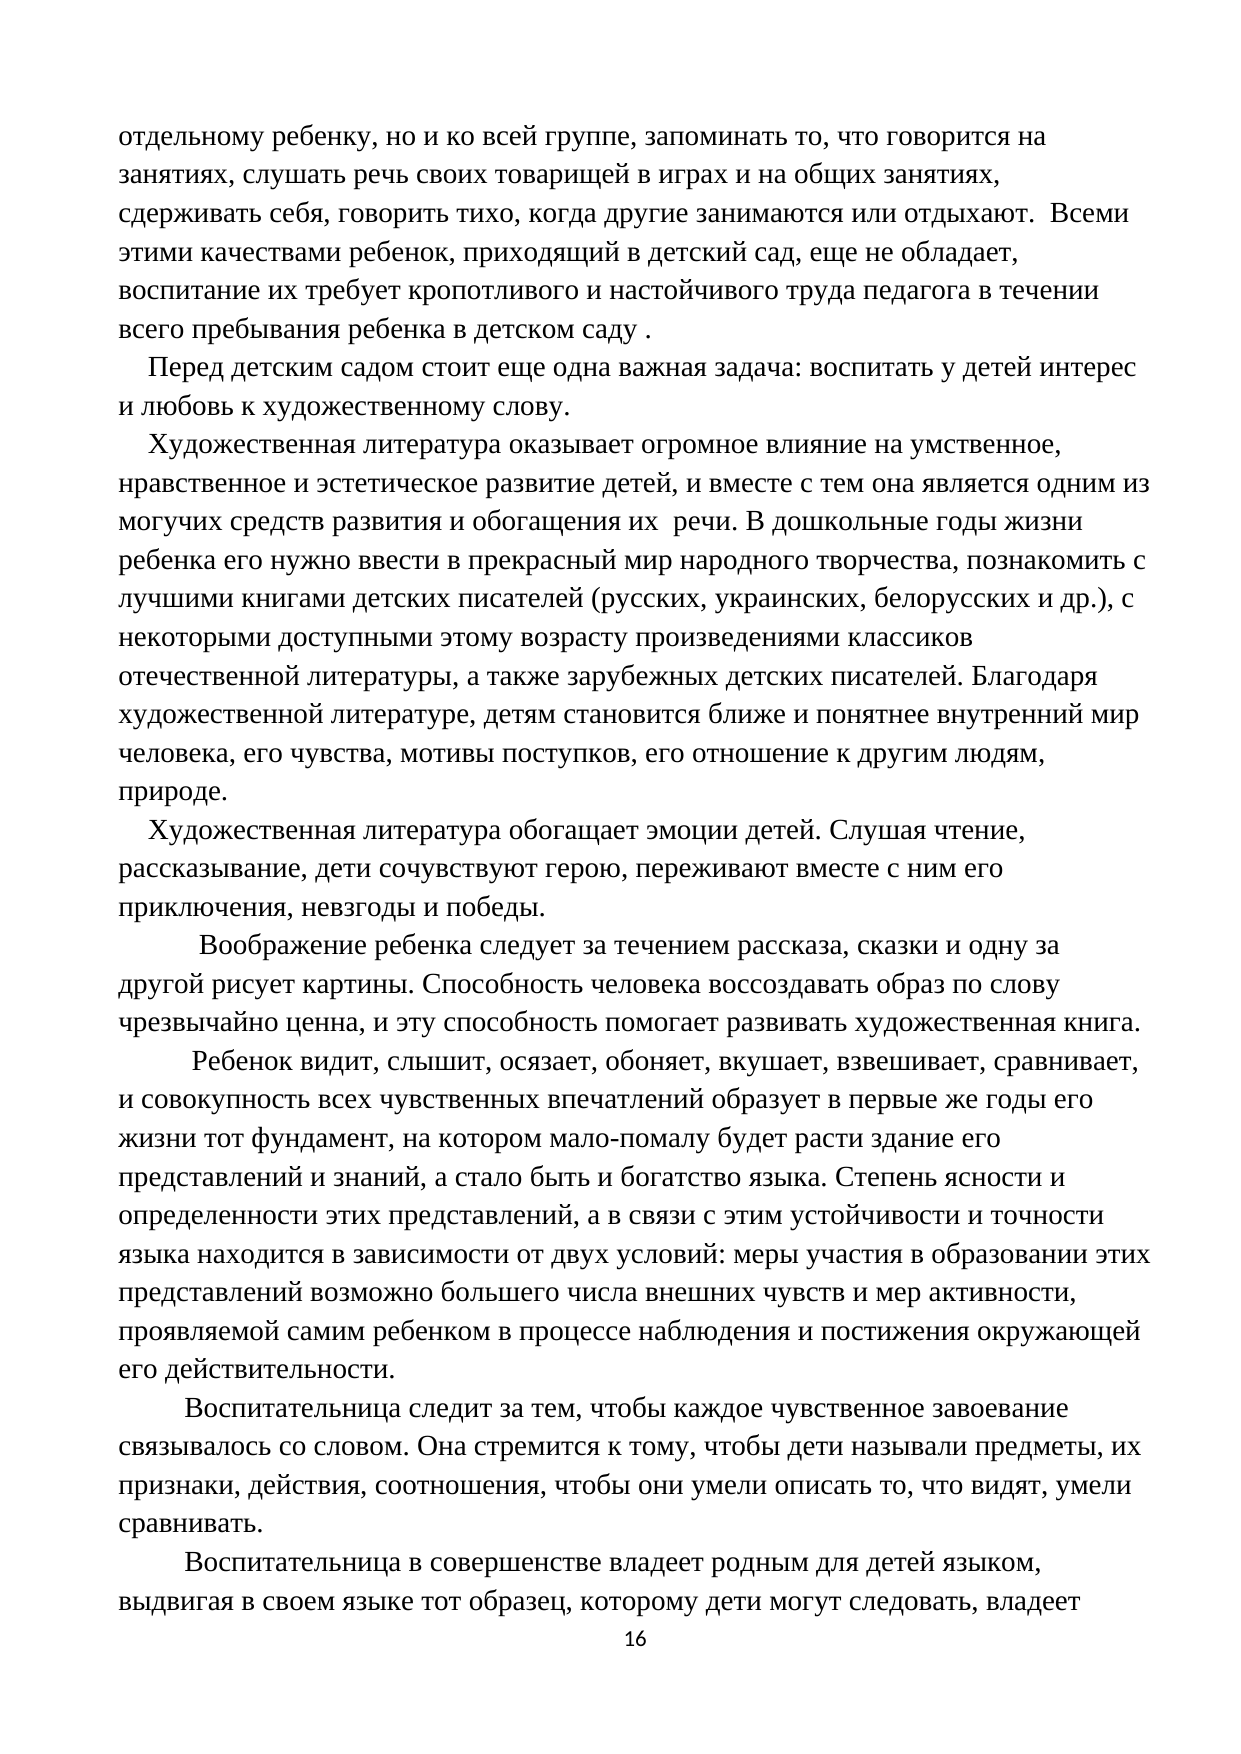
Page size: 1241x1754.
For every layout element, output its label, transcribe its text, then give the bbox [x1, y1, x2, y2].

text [118, 118, 1152, 344]
text Воспитательница следит за тем, чтобы каждое чувственное завоевание связывалось со словом. Она стремится к тому, чтобы дети называли предметы, их признаки, действия, соотношения, чтобы они умели описать то, что видят, умели сравнивать. [118, 1390, 1152, 1539]
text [118, 1544, 1152, 1616]
text Перед детским садом стоит еще одна важная задача: воспитать у детей интерес и любовь к художественному слову. [118, 349, 1152, 421]
text Ребенок видит, слышит, осязает, обоняет, вкушает, взвешивает, сравнивает, и совокупность всех чувственных впечатлений образует в первые же годы его жизни тот фундамент, на котором мало-помалу будет расти здание его представлений и знаний, а стало быть и богатство языка. Степень ясности и определенности этих представлений, а в связи с этим устойчивости и точности языка находится в зависимости от двух условий: меры участия в образовании этих представлений возможно большего числа внешних чувств и мер активности, проявляемой самим ребенком в процессе наблюдения и постижения окружающей его действительности. [118, 1043, 1152, 1385]
text Художественная литература обогащает эмоции детей. Слушая чтение, рассказывание, дети сочувствуют герою, переживают вместе с ним его приключения, невзгоды и победы. [118, 812, 1152, 922]
text Воображение ребенка следует за течением рассказа, сказки и одну за другой рисует картины. Способность человека воссоздавать образ по слову чрезвычайно ценна, и эту способность помогает развивать художественная книга. [118, 927, 1152, 1038]
text Художественная литература оказывает огромное влияние на умственное, нравственное и эстетическое развитие детей, и вместе с тем она является одним из могучих средств развития и обогащения их речи. В дошкольные годы жизни ребенка его нужно ввести в прекрасный мир народного творчества, познакомить с лучшими книгами детских писателей (русских, украинских, белорусских и др.), с некоторыми доступными этому возрасту произведениями классиков отечественной литературы, а также зарубежных детских писателей. Благодаря художественной литературе, детям становится ближе и понятнее внутренний мир человека, его чувства, мотивы поступков, его отношение к другим людям, природе. [118, 426, 1152, 807]
